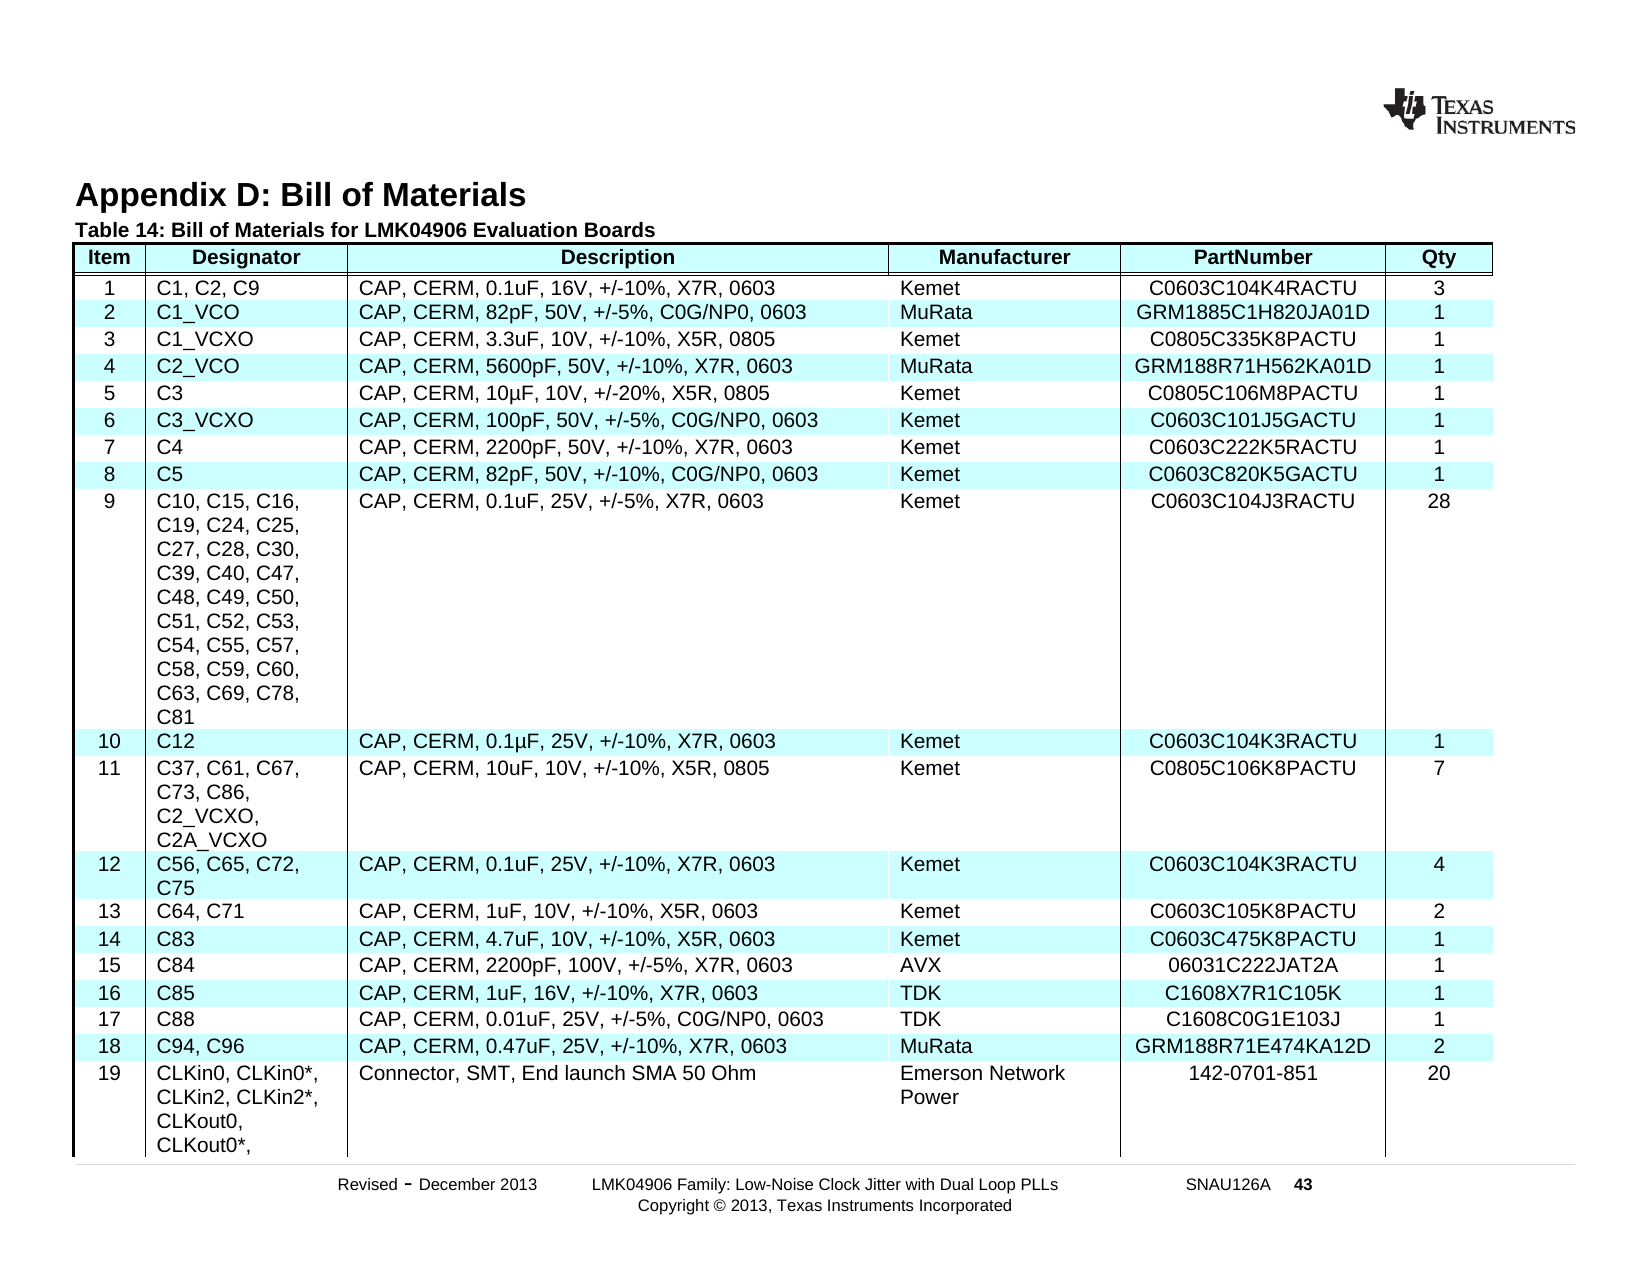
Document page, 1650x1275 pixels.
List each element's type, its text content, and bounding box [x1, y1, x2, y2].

table_cell 7 [1386, 756, 1493, 851]
table_cell 1 [1386, 980, 1493, 1007]
table_cell CAP, CERM, 100pF, 50V, +/-5%, C0G/NP0, 0603 [348, 408, 888, 435]
table_cell C0603C820K5GACTU [1121, 462, 1385, 489]
table_cell Kemet [889, 462, 1120, 489]
table_cell 2 [1386, 899, 1493, 926]
table_cell MuRata [889, 354, 1120, 381]
table_cell C1608X7R1C105K [1121, 980, 1385, 1007]
table_cell C12 [146, 729, 347, 756]
table_cell 1 [1386, 435, 1493, 462]
table_cell 4 [1386, 851, 1493, 899]
table_cell Kemet [889, 926, 1120, 953]
subtitle Appendix D: Bill of Materials [75, 175, 1575, 214]
table_cell CAP, CERM, 10µF, 10V, +/-20%, X5R, 0805 [348, 381, 888, 408]
table_header Designator [146, 245, 347, 272]
table_cell 1 [1386, 729, 1493, 756]
table_cell TDK [889, 980, 1120, 1007]
table_cell Kemet [889, 435, 1120, 462]
table_cell C1_VCO [146, 300, 347, 327]
table_cell C1608C0G1E103J [1121, 1007, 1385, 1034]
table_cell C0805C106M8PACTU [1121, 381, 1385, 408]
table_cell C0603C104K3RACTU [1121, 729, 1385, 756]
table_cell 142-0701-851 [1121, 1061, 1385, 1157]
table_cell 1 [75, 276, 145, 300]
table_cell C85 [146, 980, 347, 1007]
table_cell C5 [146, 462, 347, 489]
table_cell 14 [75, 926, 145, 953]
table_cell C0603C222K5RACTU [1121, 435, 1385, 462]
table_cell CAP, CERM, 82pF, 50V, +/-5%, C0G/NP0, 0603 [348, 300, 888, 327]
table_cell C83 [146, 926, 347, 953]
table_cell 1 [1386, 462, 1493, 489]
table_cell C0603C105K8PACTU [1121, 899, 1385, 926]
table_cell Kemet [889, 851, 1120, 899]
table_cell C88 [146, 1007, 347, 1034]
table_cell CAP, CERM, 0.01uF, 25V, +/-5%, C0G/NP0, 0603 [348, 1007, 888, 1034]
table_cell C0603C475K8PACTU [1121, 926, 1385, 953]
table_cell 1 [1386, 926, 1493, 953]
table_cell 4 [75, 354, 145, 381]
table_cell 19 [75, 1061, 145, 1157]
table_cell 2 [1386, 1034, 1493, 1061]
table_header Item [75, 245, 145, 272]
table_cell C0805C335K8PACTU [1121, 327, 1385, 354]
table_cell CAP, CERM, 2200pF, 100V, +/-5%, X7R, 0603 [348, 953, 888, 980]
table_cell CAP, CERM, 5600pF, 50V, +/-10%, X7R, 0603 [348, 354, 888, 381]
table_cell Kemet [889, 489, 1120, 729]
table_cell AVX [889, 953, 1120, 980]
table_cell Emerson Network Power [889, 1061, 1120, 1157]
table_cell 17 [75, 1007, 145, 1034]
table_cell CAP, CERM, 0.47uF, 25V, +/-10%, X7R, 0603 [348, 1034, 888, 1061]
table_cell 7 [75, 435, 145, 462]
table_cell 9 [75, 489, 145, 729]
table_cell 2 [75, 300, 145, 327]
table_header Qty [1386, 245, 1492, 272]
table_cell C10, C15, C16, C19, C24, C25, C27, C28, C30, C39, C40, C47, C48, C49, C50, C51, C52, C53, C54, C55, C57, C58, C59, C60, C63, C69, C78, C81 [146, 489, 347, 729]
table_cell 16 [75, 980, 145, 1007]
text Table 14: Bill of Materials for LMK04906 Evaluation Boards [75, 218, 1575, 242]
table_cell GRM1885C1H820JA01D [1121, 300, 1385, 327]
table_cell C0603C104K4RACTU [1121, 276, 1385, 300]
table_cell C56, C65, C72, C75 [146, 851, 347, 899]
table_cell Kemet [889, 729, 1120, 756]
table_cell Kemet [889, 276, 1120, 300]
table_cell 1 [1386, 327, 1493, 354]
table_cell C84 [146, 953, 347, 980]
table_cell 1 [1386, 1007, 1493, 1034]
table_cell 20 [1386, 1061, 1493, 1157]
table_cell CAP, CERM, 0.1uF, 25V, +/-5%, X7R, 0603 [348, 489, 888, 729]
table_cell Kemet [889, 327, 1120, 354]
table_cell CAP, CERM, 3.3uF, 10V, +/-10%, X5R, 0805 [348, 327, 888, 354]
table_cell 06031C222JAT2A [1121, 953, 1385, 980]
table_cell 3 [75, 327, 145, 354]
table_cell CAP, CERM, 4.7uF, 10V, +/-10%, X5R, 0603 [348, 926, 888, 953]
table_cell Kemet [889, 899, 1120, 926]
table_cell 10 [75, 729, 145, 756]
table_cell 11 [75, 756, 145, 851]
table_cell 5 [75, 381, 145, 408]
table_cell C4 [146, 435, 347, 462]
table_cell 6 [75, 408, 145, 435]
table_cell 1 [1386, 300, 1493, 327]
table_cell C37, C61, C67, C73, C86, C2_VCXO, C2A_VCXO [146, 756, 347, 851]
table_cell CAP, CERM, 1uF, 10V, +/-10%, X5R, 0603 [348, 899, 888, 926]
table_cell 1 [1386, 354, 1493, 381]
table_cell Kemet [889, 408, 1120, 435]
table_cell 28 [1386, 489, 1493, 729]
table_cell 1 [1386, 953, 1493, 980]
table_cell GRM188R71E474KA12D [1121, 1034, 1385, 1061]
table_cell C1, C2, C9 [146, 276, 347, 300]
table_cell Kemet [889, 756, 1120, 851]
table_cell CAP, CERM, 10uF, 10V, +/-10%, X5R, 0805 [348, 756, 888, 851]
table_cell MuRata [889, 1034, 1120, 1061]
table_cell GRM188R71H562KA01D [1121, 354, 1385, 381]
table_cell MuRata [889, 300, 1120, 327]
table_cell 1 [1386, 381, 1493, 408]
table_cell C0805C106K8PACTU [1121, 756, 1385, 851]
table_cell Kemet [889, 381, 1120, 408]
table_cell CAP, CERM, 0.1µF, 25V, +/-10%, X7R, 0603 [348, 729, 888, 756]
table_cell TDK [889, 1007, 1120, 1034]
table_cell C0603C104K3RACTU [1121, 851, 1385, 899]
table_cell Connector, SMT, End launch SMA 50 Ohm [348, 1061, 888, 1157]
table_cell 8 [75, 462, 145, 489]
table_cell 13 [75, 899, 145, 926]
table_cell C64, C71 [146, 899, 347, 926]
table_cell CAP, CERM, 0.1uF, 25V, +/-10%, X7R, 0603 [348, 851, 888, 899]
table_header Description [348, 245, 888, 272]
table_cell CAP, CERM, 2200pF, 50V, +/-10%, X7R, 0603 [348, 435, 888, 462]
table_cell 1 [1386, 408, 1493, 435]
table_cell CAP, CERM, 0.1uF, 16V, +/-10%, X7R, 0603 [348, 276, 888, 300]
table_cell 3 [1386, 276, 1493, 300]
table_cell CAP, CERM, 82pF, 50V, +/-10%, C0G/NP0, 0603 [348, 462, 888, 489]
table_cell C2_VCO [146, 354, 347, 381]
table_cell C1_VCXO [146, 327, 347, 354]
table_cell 15 [75, 953, 145, 980]
table_cell 12 [75, 851, 145, 899]
table_cell CAP, CERM, 1uF, 16V, +/-10%, X7R, 0603 [348, 980, 888, 1007]
table_cell C3_VCXO [146, 408, 347, 435]
picture [1383, 88, 1575, 134]
table_cell C3 [146, 381, 347, 408]
table_cell C0603C101J5GACTU [1121, 408, 1385, 435]
table_cell C0603C104J3RACTU [1121, 489, 1385, 729]
table_header Manufacturer [889, 245, 1120, 272]
table_header PartNumber [1121, 245, 1385, 272]
table_cell 18 [75, 1034, 145, 1061]
table_cell C94, C96 [146, 1034, 347, 1061]
